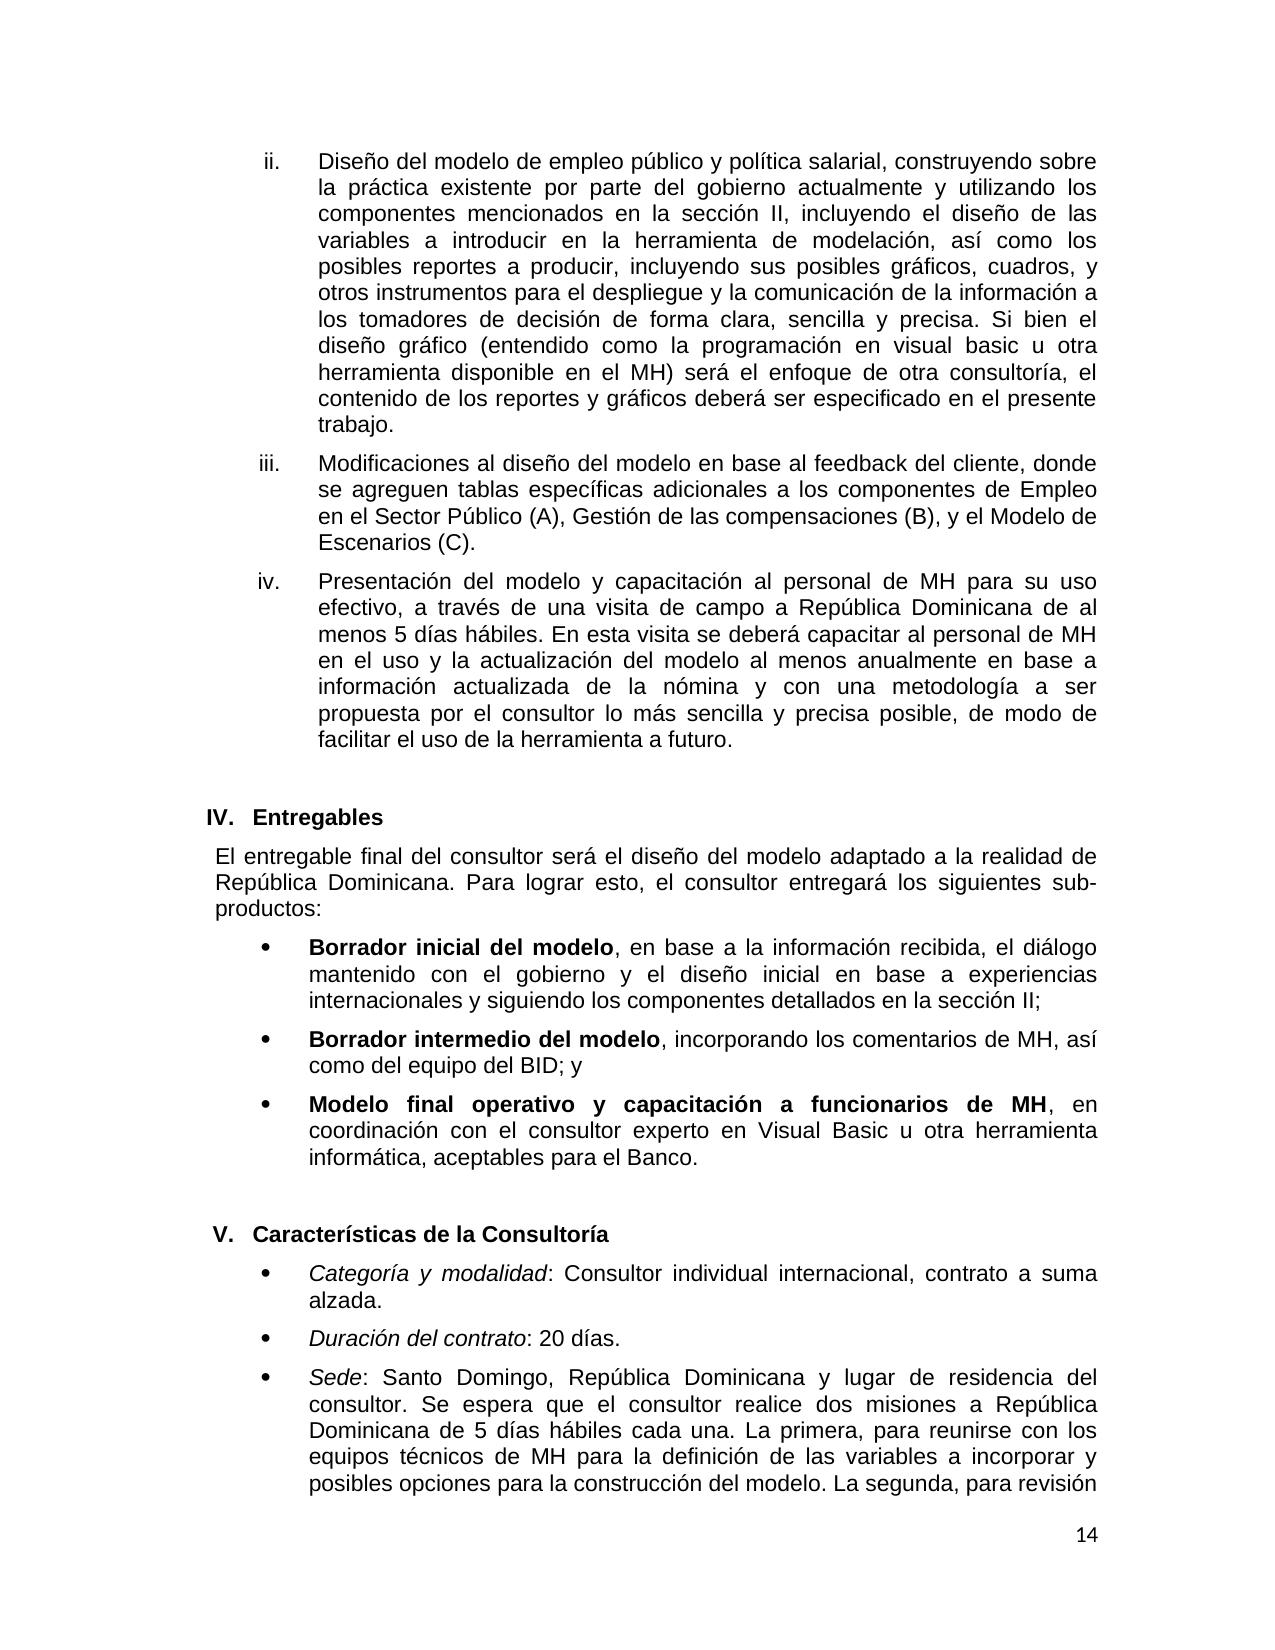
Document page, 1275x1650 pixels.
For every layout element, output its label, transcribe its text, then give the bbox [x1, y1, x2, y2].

list Modelo final operativo y capacitación a funcionarios de MH, en coordinación con el consultor experto en Visual Basic u otra herramienta informática, aceptables para el Banco. [262, 1091, 1098, 1170]
list Características de la Consultoría [234, 1221, 1098, 1248]
list Presentación del modelo y capacitación al personal de MH para su uso efectivo, a través de una visita de campo a República Dominicana de al menos 5 días hábiles. En esta visita se deberá capacitar al personal de MH en el uso y la actualización del modelo al menos anualmente en base a información actualizada de la nómina y con una metodología a ser propuesta por el consultor lo más sencilla y precisa posible, de modo de facilitar el uso de la herramienta a futuro. [280, 568, 1098, 752]
list Modificaciones al diseño del modelo en base al feedback del cliente, donde se agreguen tablas específicas adicionales a los componentes de Empleo en el Sector Público (A), Gestión de las compensaciones (B), y el Modelo de Escenarios (C). [280, 450, 1098, 555]
list Duración del contrato: 20 días. [262, 1325, 1098, 1352]
list Diseño del modelo de empleo público y política salarial, construyendo sobre la práctica existente por parte del gobierno actualmente y utilizando los componentes mencionados en la sección II, incluyendo el diseño de las variables a introducir en la herramienta de modelación, así como los posibles reportes a producir, incluyendo sus posibles gráficos, cuadros, y otros instrumentos para el despliegue y la comunicación de la información a los tomadores de decisión de forma clara, sencilla y precisa. Si bien el diseño gráfico (entendido como la programación en visual basic u otra herramienta disponible en el MH) será el enfoque de otra consultoría, el contenido de los reportes y gráficos deberá ser especificado en el presente trabajo. [280, 148, 1098, 437]
list Borrador intermedio del modelo, incorporando los comentarios de MH, así como del equipo del BID; y [262, 1026, 1098, 1078]
list Categoría y modalidad: Consultor individual internacional, contrato a suma alzada. [262, 1260, 1098, 1313]
text El entregable final del consultor será el diseño del modelo adaptado a la realidad de República Dominicana. Para lograr esto, el consultor entregará los siguientes sub-productos: [215, 843, 1098, 922]
list Entregables [234, 804, 1098, 830]
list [262, 1364, 1098, 1496]
list Borrador inicial del modelo, en base a la información recibida, el diálogo mantenido con el gobierno y el diseño inicial en base a experiencias internacionales y siguiendo los componentes detallados en la sección II; [262, 934, 1098, 1013]
